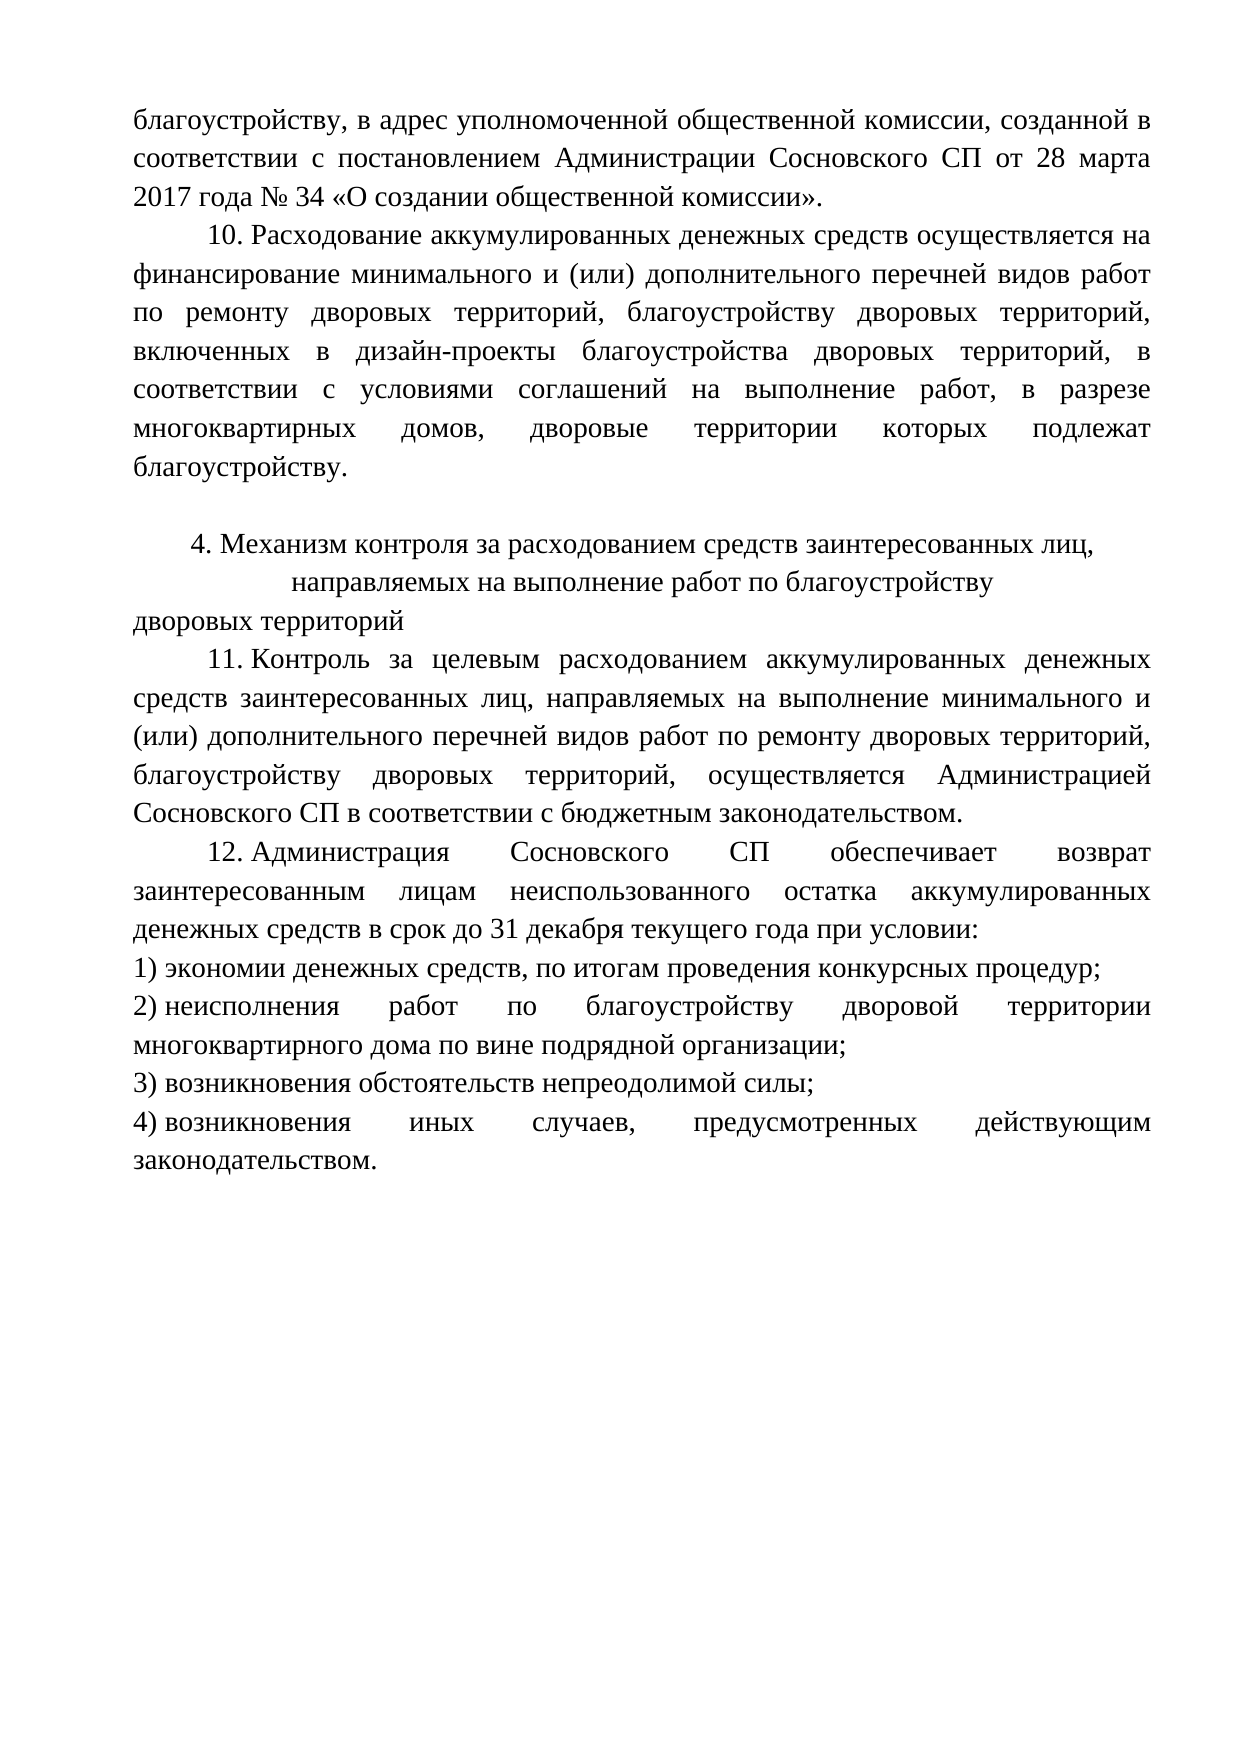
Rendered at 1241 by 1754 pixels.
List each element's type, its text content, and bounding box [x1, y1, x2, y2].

text дворовых территорий [133, 603, 1152, 636]
text 10. Расходование аккумулированных денежных средств осуществляется на финансирование минимального и (или) дополнительного перечней видов работ по ремонту дворовых территорий, благоустройству дворовых территорий, включенных в дизайн-проекты благоустройства дворовых территорий, в соответствии с условиями соглашений на выполнение работ, в разрезе многоквартирных домов, дворовые территории которых подлежат благоустройству. [133, 217, 1152, 482]
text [133, 102, 1152, 212]
text 3) возникновения обстоятельств непреодолимой силы; [133, 1065, 1152, 1099]
text 4. Механизм контроля за расходованием средств заинтересованных лиц, направляемых на выполнение работ по благоустройству [133, 526, 1152, 598]
text 11. Контроль за целевым расходованием аккумулированных денежных средств заинтересованных лиц, направляемых на выполнение минимального и (или) дополнительного перечней видов работ по ремонту дворовых территорий, благоустройству дворовых территорий, осуществляется Администрацией Сосновского СП в соответствии с бюджетным законодательством. [133, 641, 1152, 829]
text 2) неисполнения работ по благоустройству дворовой территории многоквартирного дома по вине подрядной организации; [133, 988, 1152, 1060]
text 12. Администрация Сосновского СП обеспечивает возврат заинтересованным лицам неиспользованного остатка аккумулированных денежных средств в срок до 31 декабря текущего года при условии: [133, 834, 1152, 945]
text 1) экономии денежных средств, по итогам проведения конкурсных процедур; [133, 950, 1152, 983]
text 4) возникновения иных случаев, предусмотренных действующим законодательством. [133, 1104, 1152, 1176]
